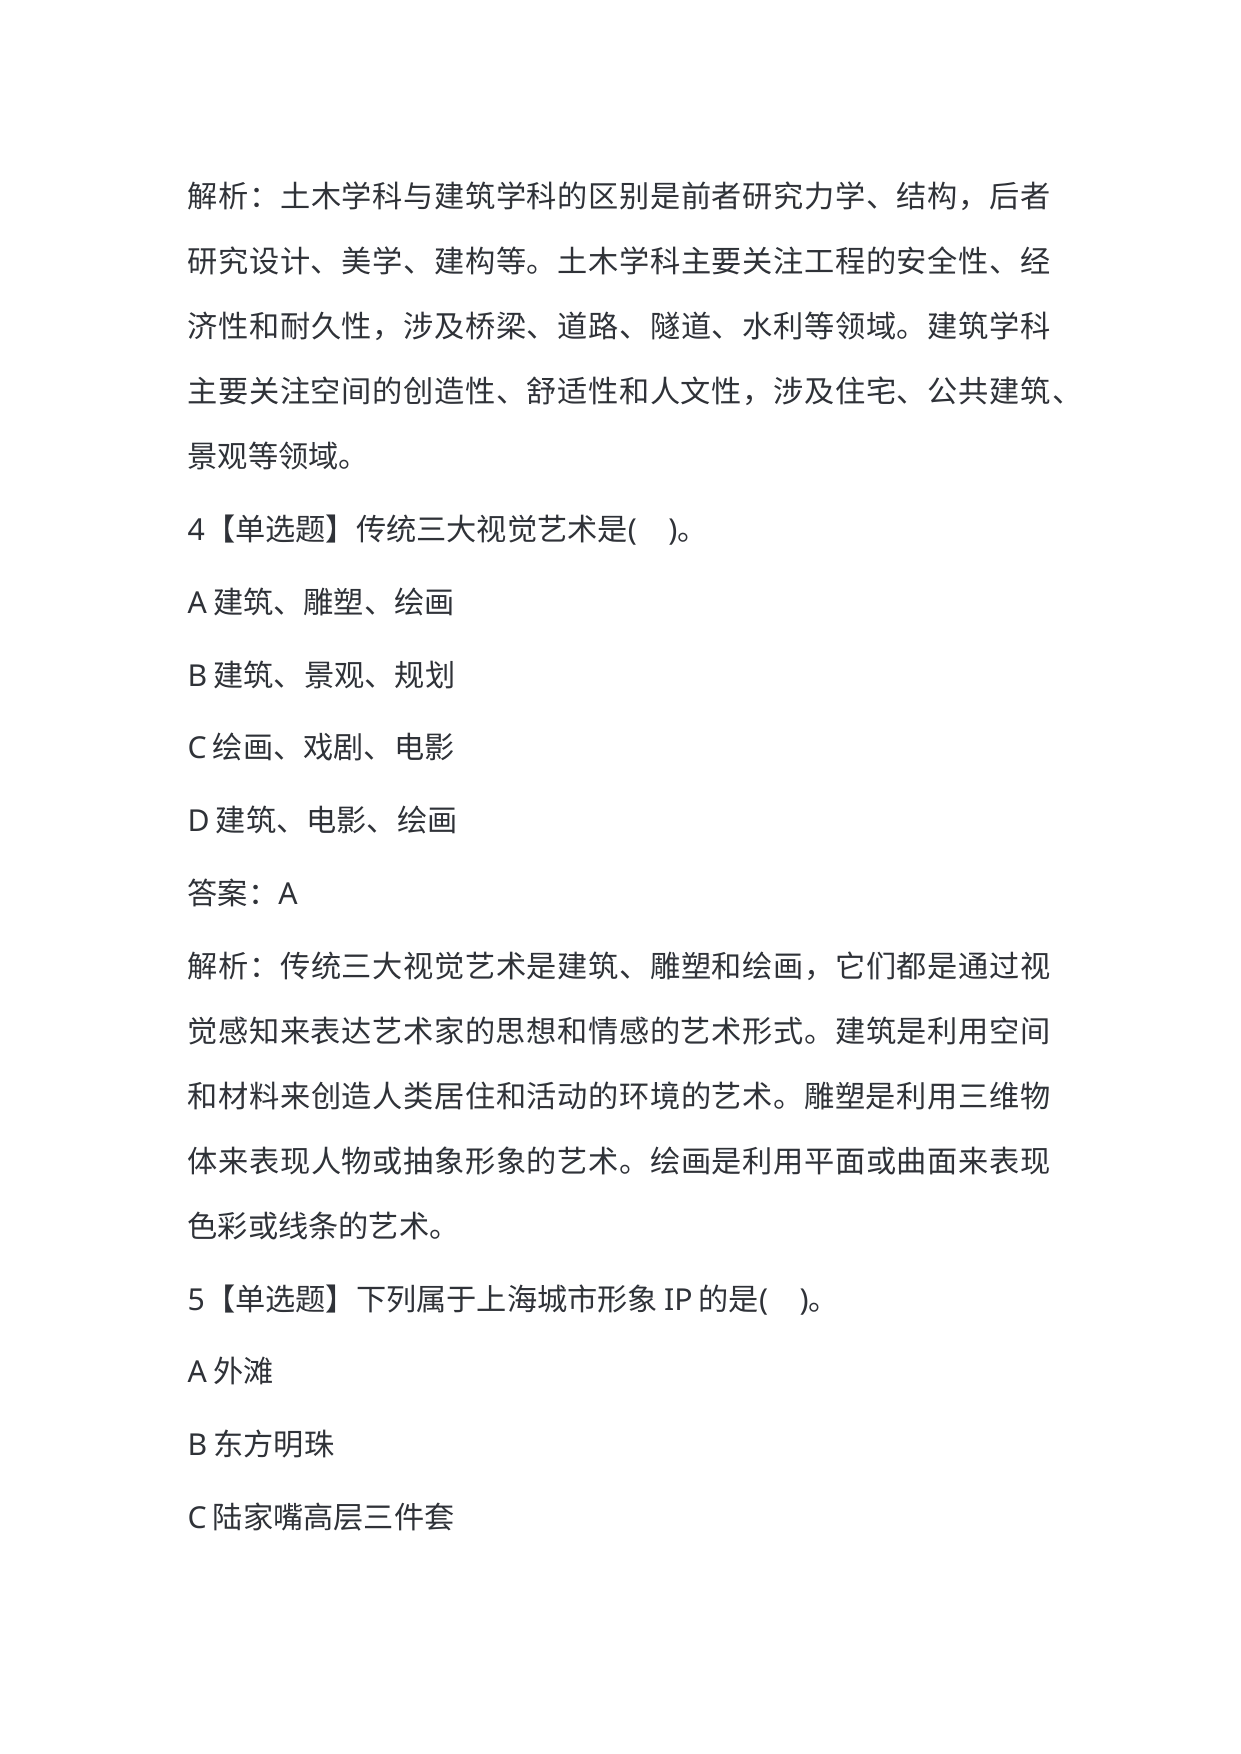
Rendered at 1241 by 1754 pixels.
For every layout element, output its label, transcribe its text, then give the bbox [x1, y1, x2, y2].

text C绘画、戏剧、电影 [187, 713, 1053, 778]
text A建筑、雕塑、绘画 [187, 568, 1053, 633]
text 答案：A [187, 859, 1053, 924]
text 4【单选题】传统三大视觉艺术是( )。 [187, 495, 1053, 560]
text 解析：传统三大视觉艺术是建筑、雕塑和绘画，它们都是通过视觉感知来表达艺术家的思想和情感的艺术形式。建筑是利用空间和材料来创造人类居住和活动的环境的艺术。雕塑是利用三维物体来表现人物或抽象形象的艺术。绘画是利用平面或曲面来表现色彩或线条的艺术。 [187, 932, 1053, 1257]
text B东方明珠 [187, 1410, 1053, 1475]
text A外滩 [187, 1337, 1053, 1402]
text 解析：土木学科与建筑学科的区别是前者研究力学、结构，后者研究设计、美学、建构等。土木学科主要关注工程的安全性、经济性和耐久性，涉及桥梁、道路、隧道、水利等领域。建筑学科主要关注空间的创造性、舒适性和人文性，涉及住宅、公共建筑、景观等领域。 [187, 162, 1053, 487]
text 5【单选题】下列属于上海城市形象IP的是( )。 [187, 1264, 1053, 1329]
text B建筑、景观、规划 [187, 640, 1053, 705]
text D建筑、电影、绘画 [187, 786, 1053, 851]
text C陆家嘴高层三件套 [187, 1483, 1053, 1548]
